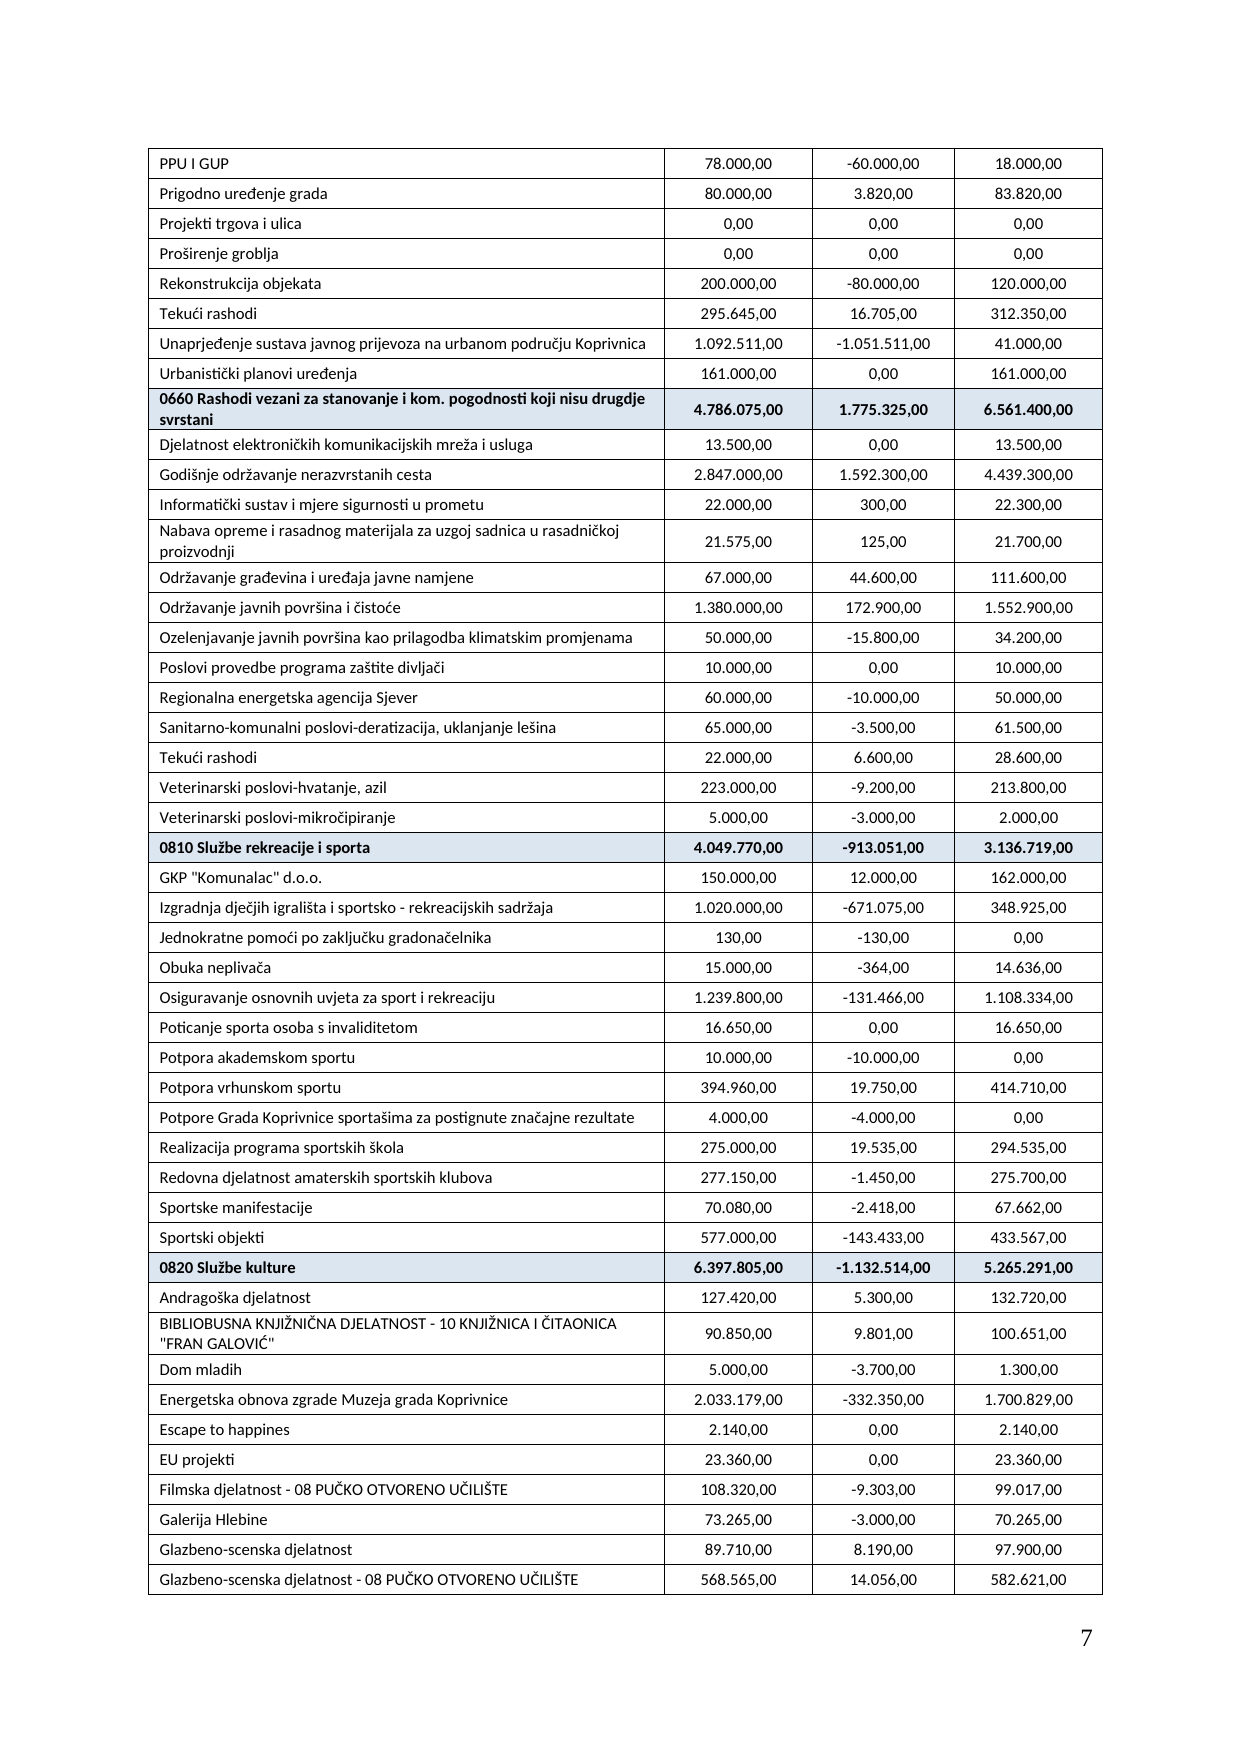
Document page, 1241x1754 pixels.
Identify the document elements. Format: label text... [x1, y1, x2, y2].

table_cell 16.650,00 [955, 1013, 1102, 1042]
table_cell 90.850,00 [665, 1313, 812, 1354]
table_cell -3.500,00 [813, 713, 954, 742]
table_cell Potpore Grada Koprivnice sportašima za postignute značajne rezultate [149, 1103, 664, 1132]
table_cell 1.092.511,00 [665, 329, 812, 358]
table_cell 14.636,00 [955, 953, 1102, 982]
table_cell 0,00 [665, 239, 812, 268]
table_cell 0,00 [813, 359, 954, 388]
table_cell -3.700,00 [813, 1355, 954, 1384]
table_cell Sportske manifestacije [149, 1193, 664, 1222]
table_cell -3.000,00 [813, 1505, 954, 1534]
table_cell 2.000,00 [955, 803, 1102, 832]
table_cell 13.500,00 [665, 430, 812, 459]
table_cell 19.535,00 [813, 1133, 954, 1162]
table_cell 23.360,00 [665, 1445, 812, 1474]
table_cell 213.800,00 [955, 773, 1102, 802]
table_cell 22.300,00 [955, 490, 1102, 519]
table_cell Redovna djelatnost amaterskih sportskih klubova [149, 1163, 664, 1192]
table_cell 12.000,00 [813, 863, 954, 892]
table_cell Regionalna energetska agencija Sjever [149, 683, 664, 712]
table_cell Potpora vrhunskom sportu [149, 1073, 664, 1102]
table_cell GKP "Komunalac" d.o.o. [149, 863, 664, 892]
table_cell 10.000,00 [955, 653, 1102, 682]
table_cell Glazbeno-scenska djelatnost [149, 1535, 664, 1564]
table_cell 0,00 [955, 239, 1102, 268]
table_cell 0660 Rashodi vezani za stanovanje i kom. pogodnosti koji nisu drugdje svrstani [149, 389, 664, 429]
table_cell Dom mladih [149, 1355, 664, 1384]
table_cell Veterinarski poslovi-hvatanje, azil [149, 773, 664, 802]
table_cell 44.600,00 [813, 563, 954, 592]
table_cell EU projekti [149, 1445, 664, 1474]
table_cell 100.651,00 [955, 1313, 1102, 1354]
table_cell -3.000,00 [813, 803, 954, 832]
table_cell Održavanje građevina i uređaja javne namjene [149, 563, 664, 592]
table_cell 125,00 [813, 520, 954, 562]
table_cell 161.000,00 [955, 359, 1102, 388]
table_cell Jednokratne pomoći po zaključku gradonačelnika [149, 923, 664, 952]
table_cell 568.565,00 [665, 1565, 812, 1594]
table_cell 60.000,00 [665, 683, 812, 712]
table_cell Galerija Hlebine [149, 1505, 664, 1534]
table_cell Projekti trgova i ulica [149, 209, 664, 238]
table_cell -60.000,00 [813, 149, 954, 178]
table_cell 132.720,00 [955, 1283, 1102, 1312]
table_cell 14.056,00 [813, 1565, 954, 1594]
table_cell 70.265,00 [955, 1505, 1102, 1534]
table_cell Sanitarno-komunalni poslovi-deratizacija, uklanjanje lešina [149, 713, 664, 742]
table_cell 0,00 [955, 209, 1102, 238]
table_cell 4.786.075,00 [665, 389, 812, 429]
table_cell 22.000,00 [665, 743, 812, 772]
table_cell 21.700,00 [955, 520, 1102, 562]
table_cell 0,00 [813, 209, 954, 238]
table_cell 22.000,00 [665, 490, 812, 519]
table_cell 1.775.325,00 [813, 389, 954, 429]
table_cell -913.051,00 [813, 833, 954, 862]
table_cell 433.567,00 [955, 1223, 1102, 1252]
table_cell 1.108.334,00 [955, 983, 1102, 1012]
table_cell 0,00 [813, 653, 954, 682]
table_cell 1.380.000,00 [665, 593, 812, 622]
table_cell Informatički sustav i mjere sigurnosti u prometu [149, 490, 664, 519]
table_cell -130,00 [813, 923, 954, 952]
table_cell 9.801,00 [813, 1313, 954, 1354]
table_cell 172.900,00 [813, 593, 954, 622]
table_cell 120.000,00 [955, 269, 1102, 298]
table_cell 19.750,00 [813, 1073, 954, 1102]
table_cell 67.662,00 [955, 1193, 1102, 1222]
table_cell -332.350,00 [813, 1385, 954, 1414]
table_cell Izgradnja dječjih igrališta i sportsko - rekreacijskih sadržaja [149, 893, 664, 922]
table_cell Obuka neplivača [149, 953, 664, 982]
table_cell 150.000,00 [665, 863, 812, 892]
table_cell 0,00 [813, 1445, 954, 1474]
table_cell 78.000,00 [665, 149, 812, 178]
table_cell 161.000,00 [665, 359, 812, 388]
table_cell PPU I GUP [149, 149, 664, 178]
table_cell 1.592.300,00 [813, 460, 954, 489]
table_cell 23.360,00 [955, 1445, 1102, 1474]
table_cell 6.561.400,00 [955, 389, 1102, 429]
table_cell 4.049.770,00 [665, 833, 812, 862]
table_cell 2.140,00 [955, 1415, 1102, 1444]
table_cell 0,00 [813, 1013, 954, 1042]
table_cell 275.700,00 [955, 1163, 1102, 1192]
table_cell 2.033.179,00 [665, 1385, 812, 1414]
table_cell 5.265.291,00 [955, 1253, 1102, 1282]
table_cell Nabava opreme i rasadnog materijala za uzgoj sadnica u rasadničkoj proizvodnji [149, 520, 664, 562]
table_cell BIBLIOBUSNA KNJIŽNIČNA DJELATNOST - 10 KNJIŽNICA I ČITAONICA "FRAN GALOVIĆ" [149, 1313, 664, 1354]
table_cell Djelatnost elektroničkih komunikacijskih mreža i usluga [149, 430, 664, 459]
table_cell 15.000,00 [665, 953, 812, 982]
table_cell -9.200,00 [813, 773, 954, 802]
table_cell 0,00 [813, 1415, 954, 1444]
table_cell 414.710,00 [955, 1073, 1102, 1102]
table_cell 0,00 [813, 430, 954, 459]
table_cell 0,00 [813, 239, 954, 268]
table_cell 1.700.829,00 [955, 1385, 1102, 1414]
table_cell 28.600,00 [955, 743, 1102, 772]
table_cell 4.439.300,00 [955, 460, 1102, 489]
table_cell 41.000,00 [955, 329, 1102, 358]
table_cell 18.000,00 [955, 149, 1102, 178]
table_cell Poslovi provedbe programa zaštite divljači [149, 653, 664, 682]
table_cell -10.000,00 [813, 1043, 954, 1072]
table_cell 99.017,00 [955, 1475, 1102, 1504]
table_cell Escape to happines [149, 1415, 664, 1444]
table_cell 34.200,00 [955, 623, 1102, 652]
table_cell Realizacija programa sportskih škola [149, 1133, 664, 1162]
table_cell 61.500,00 [955, 713, 1102, 742]
table_cell 6.600,00 [813, 743, 954, 772]
table_cell Osiguravanje osnovnih uvjeta za sport i rekreaciju [149, 983, 664, 1012]
table_cell Održavanje javnih površina i čistoće [149, 593, 664, 622]
table_cell -671.075,00 [813, 893, 954, 922]
table_cell Sportski objekti [149, 1223, 664, 1252]
table_cell 1.552.900,00 [955, 593, 1102, 622]
table_cell 1.020.000,00 [665, 893, 812, 922]
table_cell 275.000,00 [665, 1133, 812, 1162]
table_cell Proširenje groblja [149, 239, 664, 268]
table_cell 21.575,00 [665, 520, 812, 562]
table_cell Prigodno uređenje grada [149, 179, 664, 208]
table_cell Urbanistički planovi uređenja [149, 359, 664, 388]
table_cell Glazbeno-scenska djelatnost - 08 PUČKO OTVORENO UČILIŠTE [149, 1565, 664, 1594]
table_cell 73.265,00 [665, 1505, 812, 1534]
table_cell 200.000,00 [665, 269, 812, 298]
table_cell 300,00 [813, 490, 954, 519]
table_cell 2.847.000,00 [665, 460, 812, 489]
table_cell Andragoška djelatnost [149, 1283, 664, 1312]
table_cell Poticanje sporta osoba s invaliditetom [149, 1013, 664, 1042]
table_cell 577.000,00 [665, 1223, 812, 1252]
table_cell 89.710,00 [665, 1535, 812, 1564]
table_cell 5.000,00 [665, 803, 812, 832]
table_cell 0810 Službe rekreacije i sporta [149, 833, 664, 862]
table_cell 5.000,00 [665, 1355, 812, 1384]
table_cell 10.000,00 [665, 1043, 812, 1072]
table_cell 582.621,00 [955, 1565, 1102, 1594]
table_cell -15.800,00 [813, 623, 954, 652]
table_cell 108.320,00 [665, 1475, 812, 1504]
table_cell 1.300,00 [955, 1355, 1102, 1384]
table_cell -4.000,00 [813, 1103, 954, 1132]
table_cell -364,00 [813, 953, 954, 982]
table_cell 5.300,00 [813, 1283, 954, 1312]
table_cell 50.000,00 [955, 683, 1102, 712]
table_cell 277.150,00 [665, 1163, 812, 1192]
table_cell 10.000,00 [665, 653, 812, 682]
table_cell 2.140,00 [665, 1415, 812, 1444]
table_cell 3.136.719,00 [955, 833, 1102, 862]
table_cell 0,00 [955, 1103, 1102, 1132]
table_cell Filmska djelatnost - 08 PUČKO OTVORENO UČILIŠTE [149, 1475, 664, 1504]
table_cell 67.000,00 [665, 563, 812, 592]
table_cell 294.535,00 [955, 1133, 1102, 1162]
table_cell 1.239.800,00 [665, 983, 812, 1012]
table_cell 0,00 [665, 209, 812, 238]
table_cell 312.350,00 [955, 299, 1102, 328]
table_cell 4.000,00 [665, 1103, 812, 1132]
table_cell Godišnje održavanje nerazvrstanih cesta [149, 460, 664, 489]
table_cell 6.397.805,00 [665, 1253, 812, 1282]
table_cell 111.600,00 [955, 563, 1102, 592]
table_cell 348.925,00 [955, 893, 1102, 922]
table_cell Ozelenjavanje javnih površina kao prilagodba klimatskim promjenama [149, 623, 664, 652]
table_cell -1.450,00 [813, 1163, 954, 1192]
table_cell Energetska obnova zgrade Muzeja grada Koprivnice [149, 1385, 664, 1414]
table_cell 162.000,00 [955, 863, 1102, 892]
table_cell 83.820,00 [955, 179, 1102, 208]
table_cell -143.433,00 [813, 1223, 954, 1252]
table_cell 223.000,00 [665, 773, 812, 802]
table_cell 70.080,00 [665, 1193, 812, 1222]
table_cell -1.132.514,00 [813, 1253, 954, 1282]
table_cell Tekući rashodi [149, 743, 664, 772]
table_cell 50.000,00 [665, 623, 812, 652]
table_cell 13.500,00 [955, 430, 1102, 459]
table_cell 295.645,00 [665, 299, 812, 328]
table_cell 0820 Službe kulture [149, 1253, 664, 1282]
table_cell Tekući rashodi [149, 299, 664, 328]
table_cell 0,00 [955, 923, 1102, 952]
table_cell 97.900,00 [955, 1535, 1102, 1564]
table_cell 127.420,00 [665, 1283, 812, 1312]
table_cell 130,00 [665, 923, 812, 952]
table_cell 16.650,00 [665, 1013, 812, 1042]
table_cell Unaprjeđenje sustava javnog prijevoza na urbanom području Koprivnica [149, 329, 664, 358]
table_cell 8.190,00 [813, 1535, 954, 1564]
table_cell Potpora akademskom sportu [149, 1043, 664, 1072]
table_cell 16.705,00 [813, 299, 954, 328]
table_cell 394.960,00 [665, 1073, 812, 1102]
table_cell -80.000,00 [813, 269, 954, 298]
table_cell 3.820,00 [813, 179, 954, 208]
table_cell -1.051.511,00 [813, 329, 954, 358]
table_cell Rekonstrukcija objekata [149, 269, 664, 298]
table_cell -131.466,00 [813, 983, 954, 1012]
table_cell 80.000,00 [665, 179, 812, 208]
table_cell -10.000,00 [813, 683, 954, 712]
table_cell 0,00 [955, 1043, 1102, 1072]
table_cell 65.000,00 [665, 713, 812, 742]
table_cell Veterinarski poslovi-mikročipiranje [149, 803, 664, 832]
table_cell -2.418,00 [813, 1193, 954, 1222]
table_cell -9.303,00 [813, 1475, 954, 1504]
